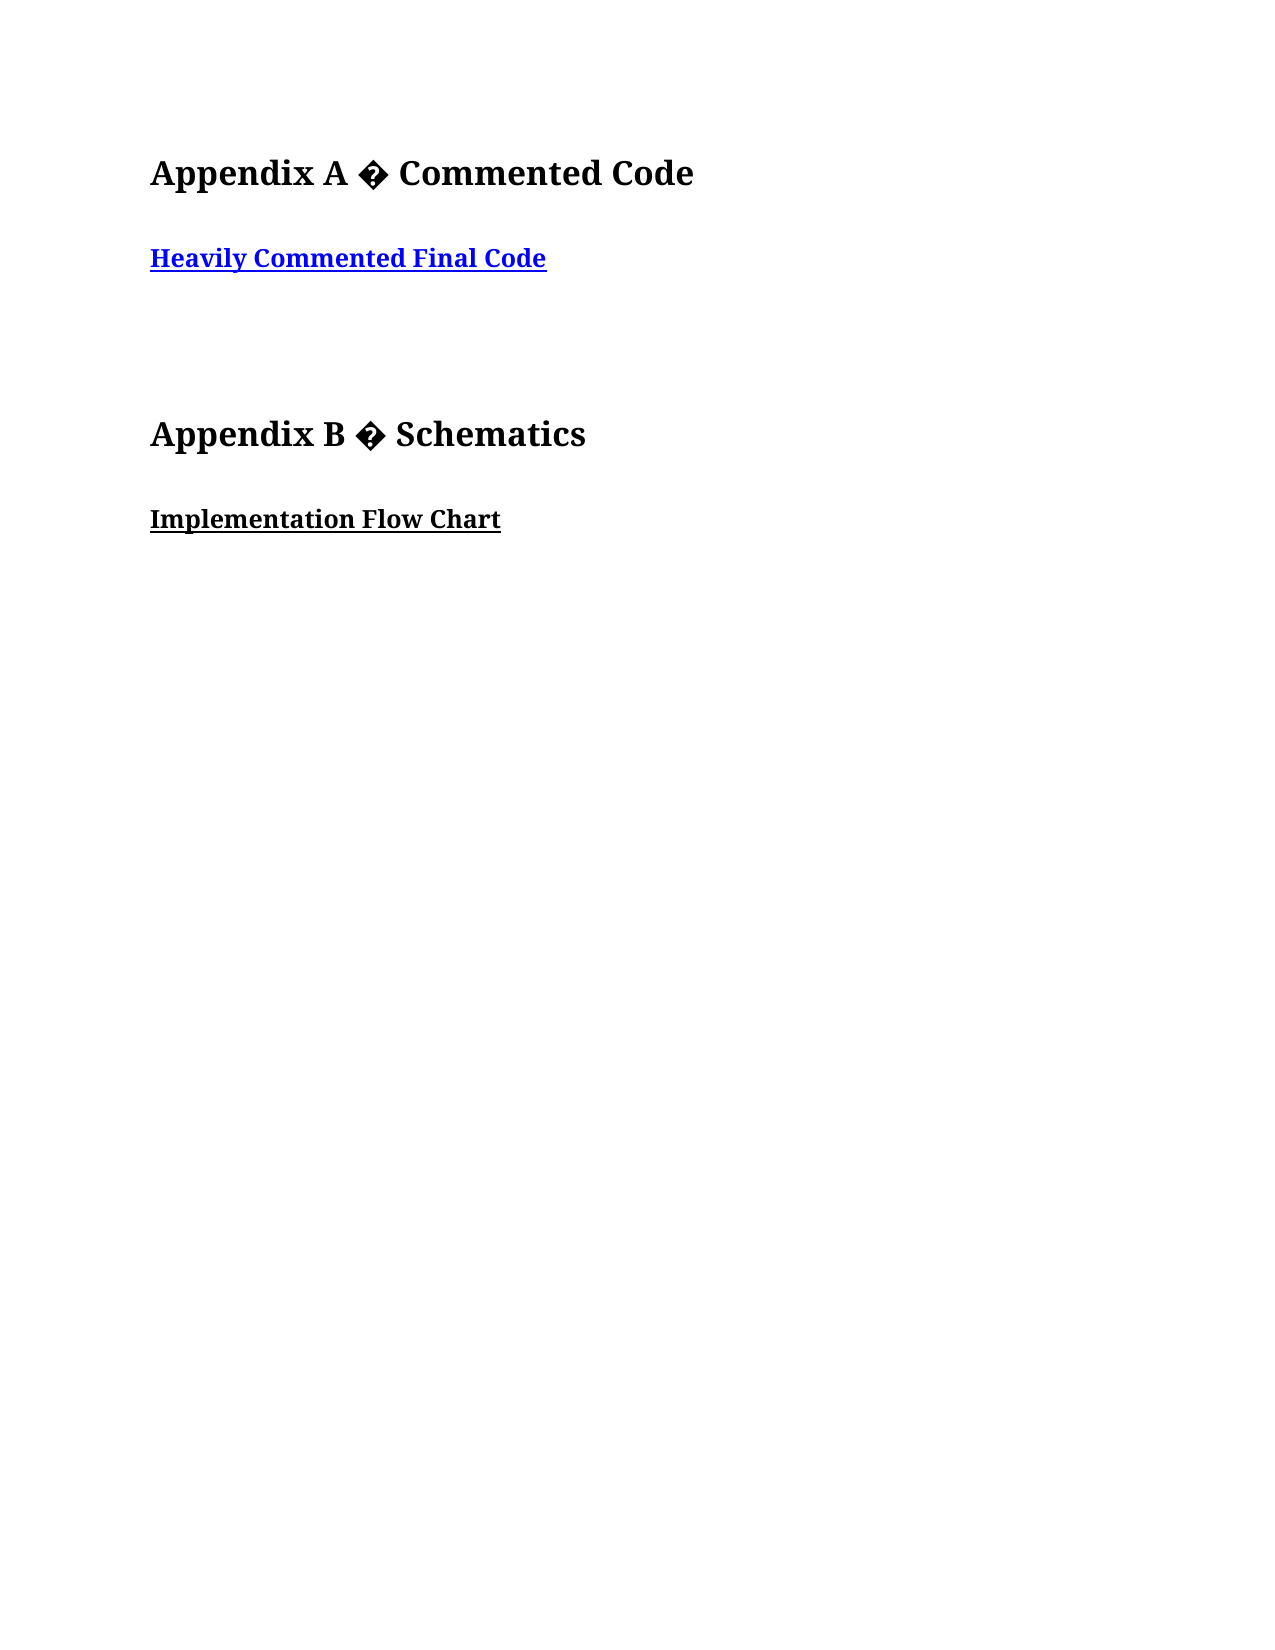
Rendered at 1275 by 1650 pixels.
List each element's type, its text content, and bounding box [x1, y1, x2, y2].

text Appendix B � Schematics [150, 411, 1125, 457]
text Appendix A � Commented Code [150, 150, 1125, 195]
text Heavily Commented Final Code [150, 241, 1125, 275]
text Implementation Flow Chart [150, 502, 1125, 536]
